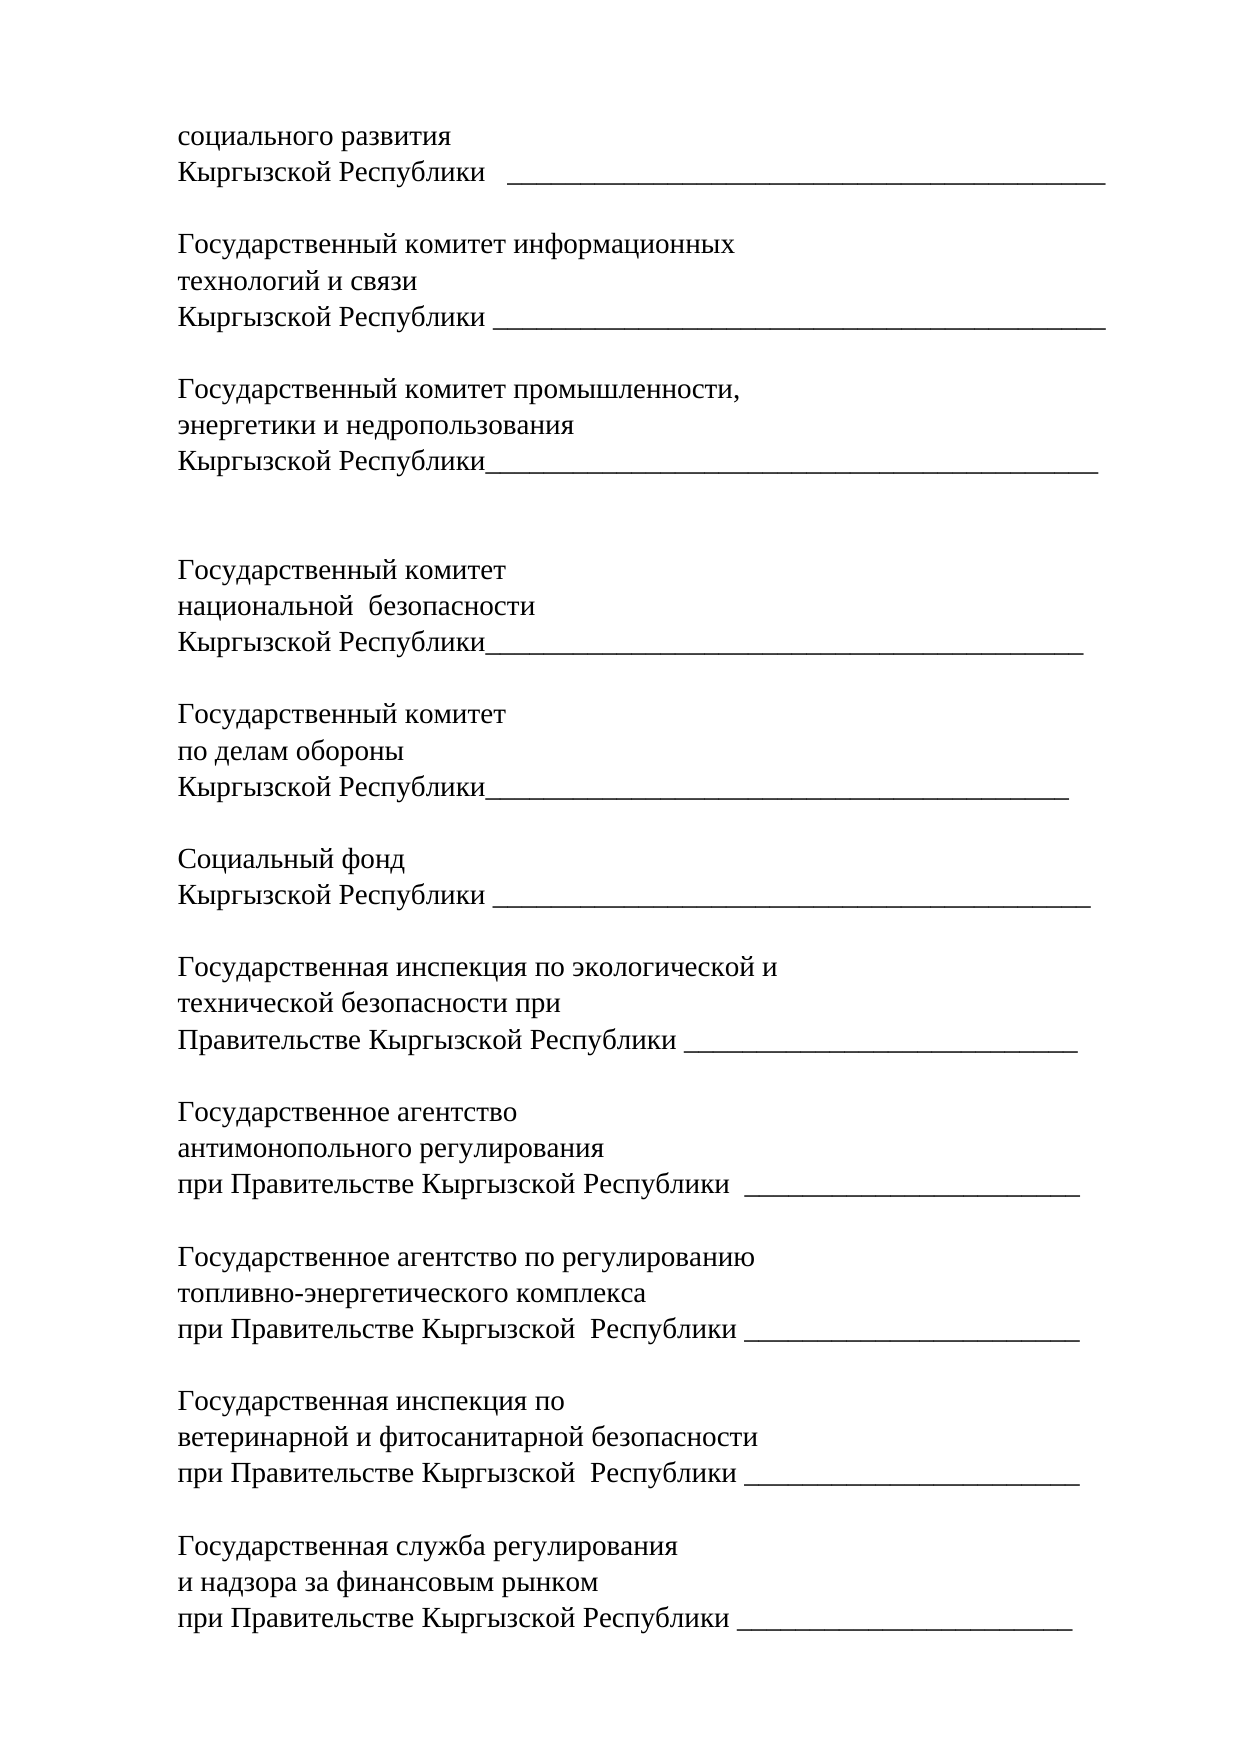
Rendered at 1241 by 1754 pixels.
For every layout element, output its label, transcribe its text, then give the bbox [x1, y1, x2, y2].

text технологий и связи [177, 263, 1152, 296]
text Государственный комитет промышленности, [177, 371, 1152, 405]
text Государственная инспекция по экологической и [177, 949, 1152, 983]
text Государственный комитет [177, 696, 1152, 730]
text национальной безопасности [177, 588, 1152, 622]
text Кыргызской Республики________________________________________ [177, 769, 1152, 802]
text технической безопасности при [177, 986, 1152, 1019]
text Кыргызской Республики _________________________________________ [177, 877, 1152, 911]
text Кыргызской Республики__________________________________________ [177, 443, 1152, 477]
text и надзора за финансовым рынком [177, 1564, 1152, 1597]
text ветеринарной и фитосанитарной безопасности [177, 1419, 1152, 1453]
text Социальный фонд [177, 841, 1152, 874]
text Государственная инспекция по [177, 1383, 1152, 1417]
text при Правительстве Кыргызской Республики _______________________ [177, 1456, 1152, 1489]
text топливно-энергетического комплекса [177, 1275, 1152, 1308]
text Кыргызской Республики __________________________________________ [177, 299, 1152, 332]
text Государственный комитет [177, 552, 1152, 585]
text по делам обороны [177, 733, 1152, 766]
text при Правительстве Кыргызской Республики _______________________ [177, 1311, 1152, 1344]
text социального развития [177, 118, 1152, 152]
text при Правительстве Кыргызской Республики _______________________ [177, 1600, 1152, 1634]
text Государственный комитет информационных [177, 227, 1152, 260]
text Государственное агентство по регулированию [177, 1239, 1152, 1272]
text антимонопольного регулирования [177, 1130, 1152, 1164]
text при Правительстве Кыргызской Республики _______________________ [177, 1166, 1152, 1200]
text Государственная служба регулирования [177, 1528, 1152, 1561]
text Кыргызской Республики _________________________________________ [177, 154, 1152, 188]
text Кыргызской Республики_________________________________________ [177, 624, 1152, 658]
text Государственное агентство [177, 1094, 1152, 1128]
text энергетики и недропользования [177, 407, 1152, 441]
text Правительстве Кыргызской Республики ___________________________ [177, 1022, 1152, 1055]
